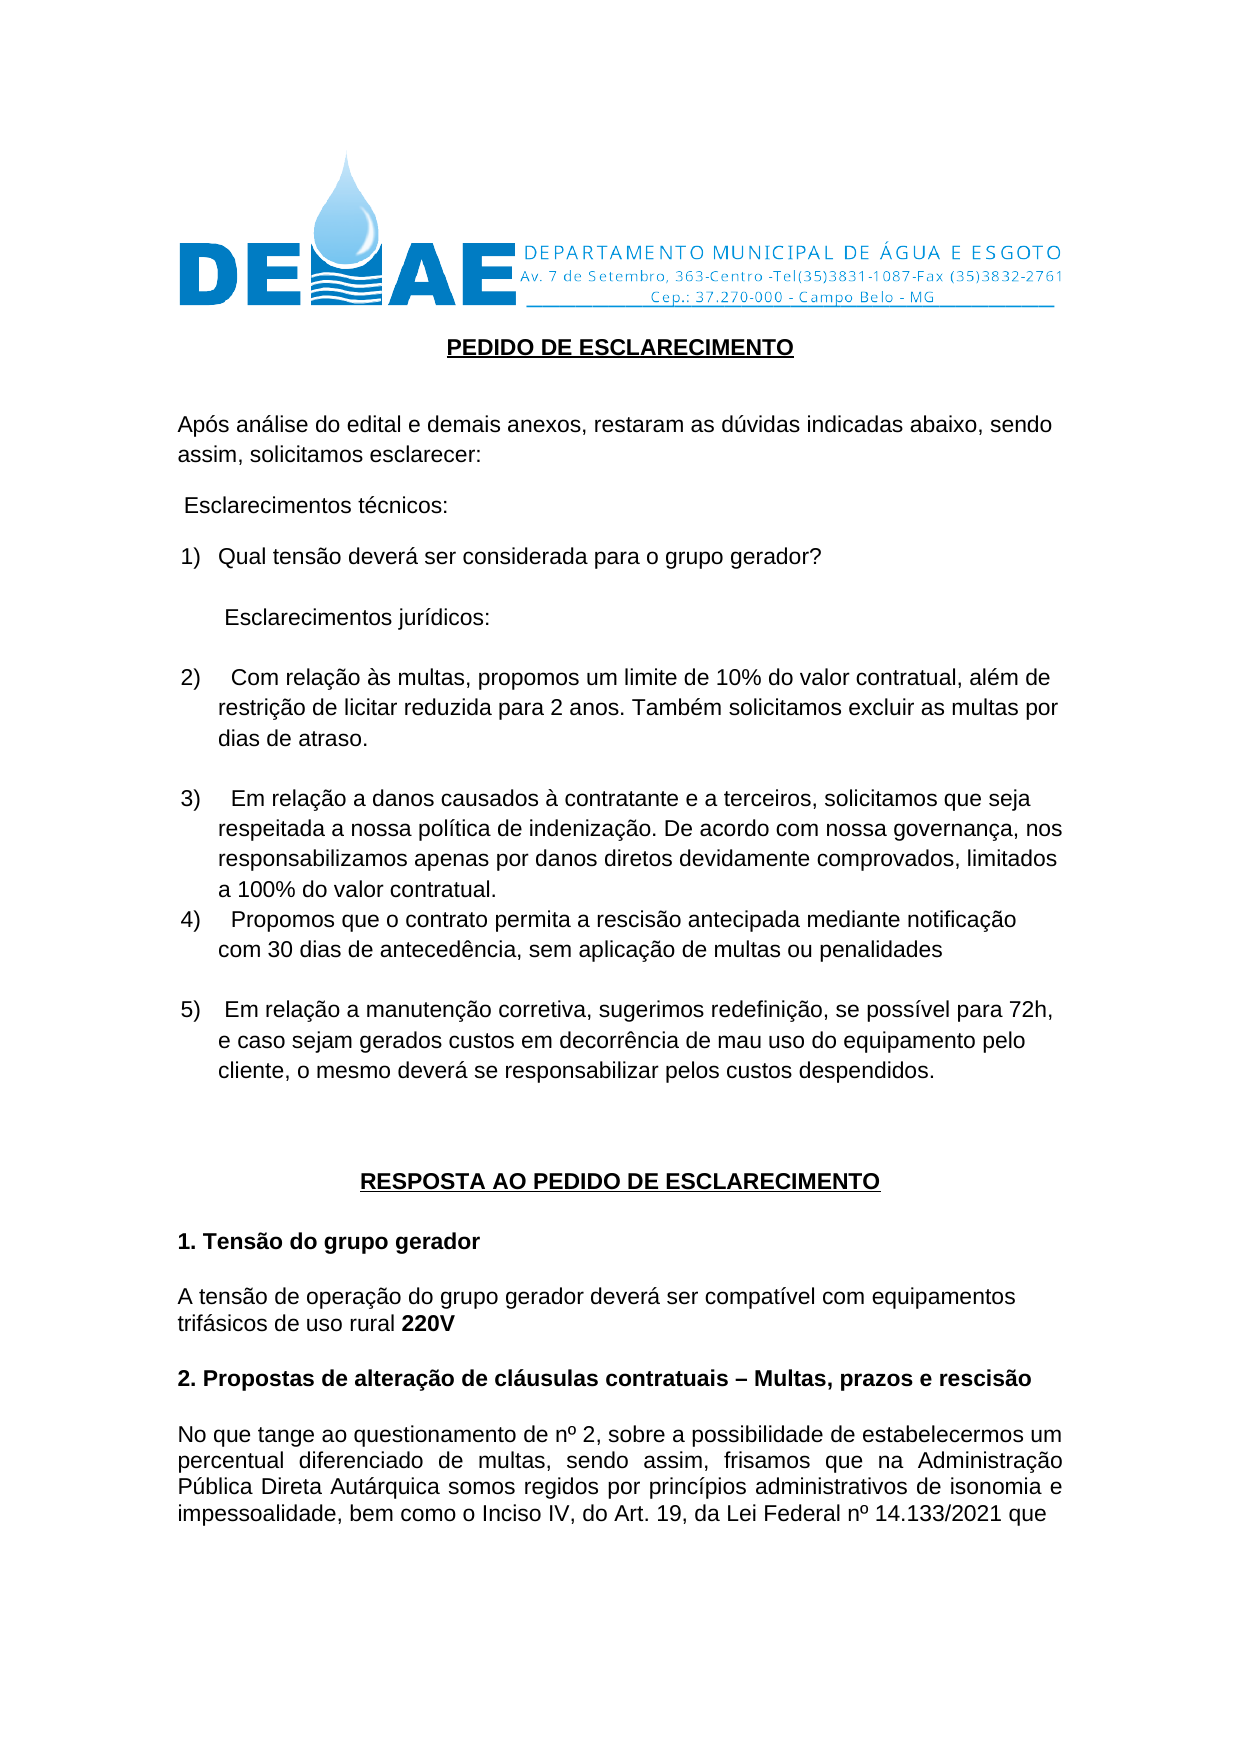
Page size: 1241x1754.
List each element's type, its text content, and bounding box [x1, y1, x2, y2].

text No que tange ao questionamento de nº 2, sobre a possibilidade de estabelecermos um percentual diferenciado de multas, sendo assim, frisamos que na Administração Pública Direta Autárquica somos regidos por princípios administrativos de isonomia e impessoalidade, bem como o Inciso IV, do Art. 19, da Lei Federal nº 14.133/2021 que [177, 1421, 1063, 1526]
text 1. Tensão do grupo gerador [177, 1228, 1063, 1254]
list Esclarecimentos jurídicos: [218, 604, 1063, 630]
text Esclarecimentos técnicos: [177, 492, 1063, 518]
text RESPOSTA AO PEDIDO DE ESCLARECIMENTO [177, 1168, 1063, 1194]
text PEDIDO DE ESCLARECIMENTO [177, 333, 1063, 360]
text Após análise do edital e demais anexos, restaram as dúvidas indicadas abaixo, sendo assim, solicitamos esclarecer: [177, 411, 1063, 467]
text 2. Propostas de alteração de cláusulas contratuais – Multas, prazos e rescisão [177, 1365, 1063, 1391]
list Em relação a danos causados à contratante e a terceiros, solicitamos que seja respeitada a nossa política de indenização. De acordo com nossa governança, nos responsabilizamos apenas por danos diretos devidamente comprovados, limitados a 100% do valor contratual. [180, 785, 1063, 902]
list Propomos que o contrato permita a rescisão antecipada mediante notificação com 30 dias de antecedência, sem aplicação de multas ou penalidades [180, 906, 1063, 962]
list Em relação a manutenção corretiva, sugerimos redefinição, se possível para 72h, e caso sejam gerados custos em decorrência de mau uso do equipamento pelo cliente, o mesmo deverá se responsabilizar pelos custos despendidos. [180, 996, 1063, 1083]
list Qual tensão deverá ser considerada para o grupo gerador? [180, 543, 1063, 569]
text A tensão de operação do grupo gerador deverá ser compatível com equipamentos trifásicos de uso rural 220V [177, 1283, 1063, 1336]
list Com relação às multas, propomos um limite de 10% do valor contratual, além de restrição de licitar reduzida para 2 anos. Também solicitamos excluir as multas por dias de atraso. [180, 664, 1063, 751]
